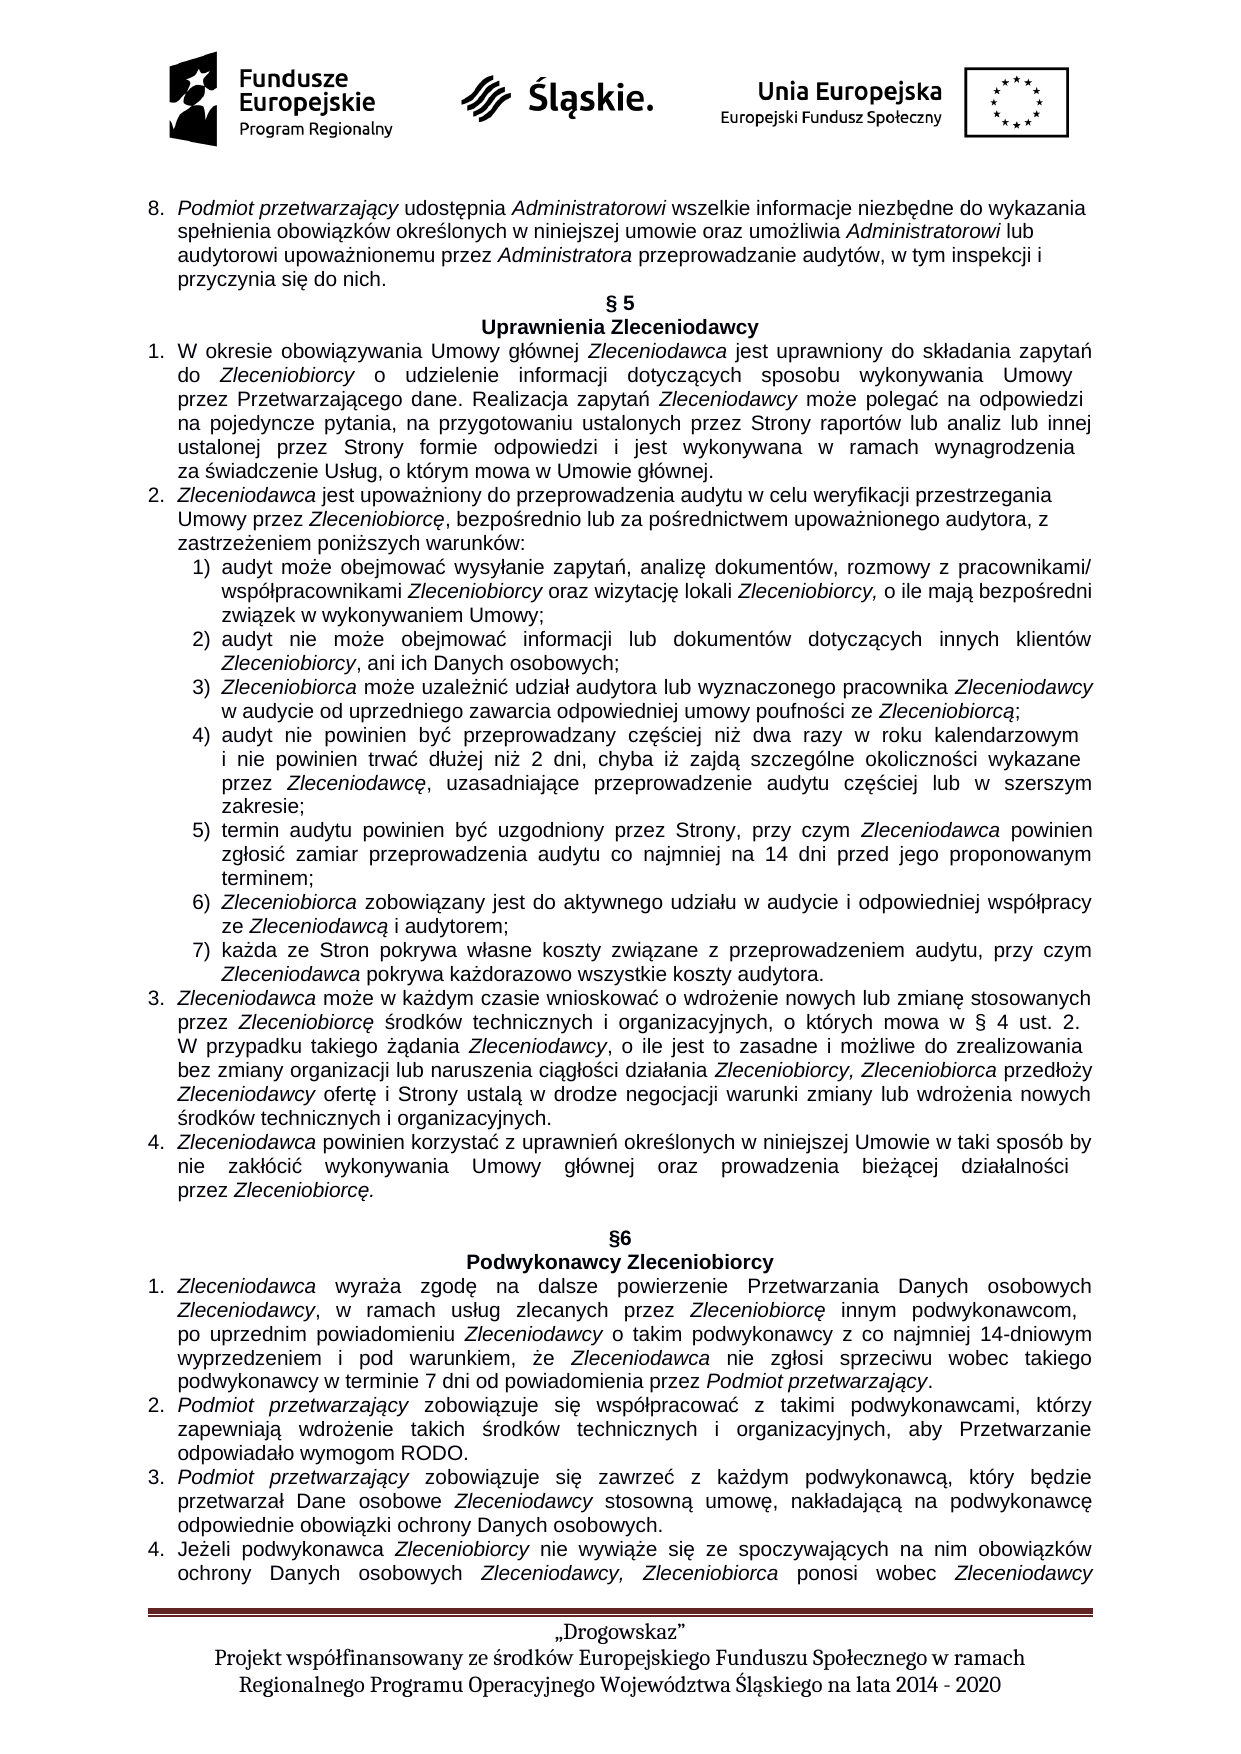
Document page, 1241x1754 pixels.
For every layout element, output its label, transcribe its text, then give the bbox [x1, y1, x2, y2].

text Uprawnienia Zleceniodawcy [148, 315, 1093, 339]
list Zleceniodawca wyraża zgodę na dalsze powierzenie Przetwarzania Danych osobowych Zleceniodawcy, w ramach usług zlecanych przez Zleceniobiorcę innym podwykonawcom, po uprzednim powiadomieniu Zleceniodawcy o takim podwykonawcy z co najmniej 14-dniowym wyprzedzeniem i pod warunkiem, że Zleceniodawca nie zgłosi sprzeciwu wobec takiego podwykonawcy w terminie 7 dni od powiadomienia przez Podmiot przetwarzający. [148, 1273, 1093, 1393]
list Podmiot przetwarzający udostępnia Administratorowi wszelkie informacje niezbędne do wykazania spełnienia obowiązków określonych w niniejszej umowie oraz umożliwia Administratorowi lub audytorowi upoważnionemu przez Administratora przeprowadzanie audytów, w tym inspekcji i przyczynia się do nich. [148, 195, 1093, 291]
list termin audytu powinien być uzgodniony przez Strony, przy czym Zleceniodawca powinien zgłosić zamiar przeprowadzenia audytu co najmniej na 14 dni przed jego proponowanym terminem; [192, 818, 1093, 890]
list Zleceniobiorca zobowiązany jest do aktywnego udziału w audycie i odpowiedniej współpracy ze Zleceniodawcą i audytorem; [192, 890, 1093, 938]
list W okresie obowiązywania Umowy głównej Zleceniodawca jest uprawniony do składania zapytań do Zleceniobiorcy o udzielenie informacji dotyczących sposobu wykonywania Umowy przez Przetwarzającego dane. Realizacja zapytań Zleceniodawcy może polegać na odpowiedzi na pojedyncze pytania, na przygotowaniu ustalonych przez Strony raportów lub analiz lub innej ustalonej przez Strony formie odpowiedzi i jest wykonywana w ramach wynagrodzenia za świadczenie Usług, o którym mowa w Umowie głównej. [148, 339, 1093, 483]
list audyt nie może obejmować informacji lub dokumentów dotyczących innych klientów Zleceniobiorcy, ani ich Danych osobowych; [192, 627, 1093, 674]
picture [147, 29, 1091, 168]
list Podmiot przetwarzający zobowiązuje się współpracować z takimi podwykonawcami, którzy zapewniają wdrożenie takich środków technicznych i organizacyjnych, aby Przetwarzanie odpowiadało wymogom RODO. [148, 1393, 1093, 1465]
text Podwykonawcy Zleceniobiorcy [148, 1249, 1093, 1273]
list audyt nie powinien być przeprowadzany częściej niż dwa razy w roku kalendarzowym i nie powinien trwać dłużej niż 2 dni, chyba iż zajdą szczególne okoliczności wykazane przez Zleceniodawcę, uzasadniające przeprowadzenie audytu częściej lub w szerszym zakresie; [192, 722, 1093, 818]
text §6 [148, 1226, 1093, 1249]
list każda ze Stron pokrywa własne koszty związane z przeprowadzeniem audytu, przy czym Zleceniodawca pokrywa każdorazowo wszystkie koszty audytora. [192, 938, 1093, 986]
list Zleceniodawca może w każdym czasie wnioskować o wdrożenie nowych lub zmianę stosowanych przez Zleceniobiorcę środków technicznych i organizacyjnych, o których mowa w § 4 ust. 2. W przypadku takiego żądania Zleceniodawcy, o ile jest to zasadne i możliwe do zrealizowania bez zmiany organizacji lub naruszenia ciągłości działania Zleceniobiorcy, Zleceniobiorca przedłoży Zleceniodawcy ofertę i Strony ustalą w drodze negocjacji warunki zmiany lub wdrożenia nowych środków technicznych i organizacyjnych. [148, 986, 1093, 1130]
list Zleceniobiorca może uzależnić udział audytora lub wyznaczonego pracownika Zleceniodawcy w audycie od uprzedniego zawarcia odpowiedniej umowy poufności ze Zleceniobiorcą; [192, 674, 1093, 722]
list Zleceniodawca jest upoważniony do przeprowadzenia audytu w celu weryfikacji przestrzegania Umowy przez Zleceniobiorcę, bezpośrednio lub za pośrednictwem upoważnionego audytora, z zastrzeżeniem poniższych warunków: [148, 483, 1093, 555]
list Podmiot przetwarzający zobowiązuje się zawrzeć z każdym podwykonawcą, który będzie przetwarzał Dane osobowe Zleceniodawcy stosowną umowę, nakładającą na podwykonawcę odpowiednie obowiązki ochrony Danych osobowych. [148, 1465, 1093, 1537]
list audyt może obejmować wysyłanie zapytań, analizę dokumentów, rozmowy z pracownikami/ współpracownikami Zleceniobiorcy oraz wizytację lokali Zleceniobiorcy, o ile mają bezpośredni związek w wykonywaniem Umowy; [192, 555, 1093, 627]
text § 5 [148, 291, 1093, 315]
list Zleceniodawca powinien korzystać z uprawnień określonych w niniejszej Umowie w taki sposób by nie zakłócić wykonywania Umowy głównej oraz prowadzenia bieżącej działalności przez Zleceniobiorcę. [148, 1130, 1093, 1202]
